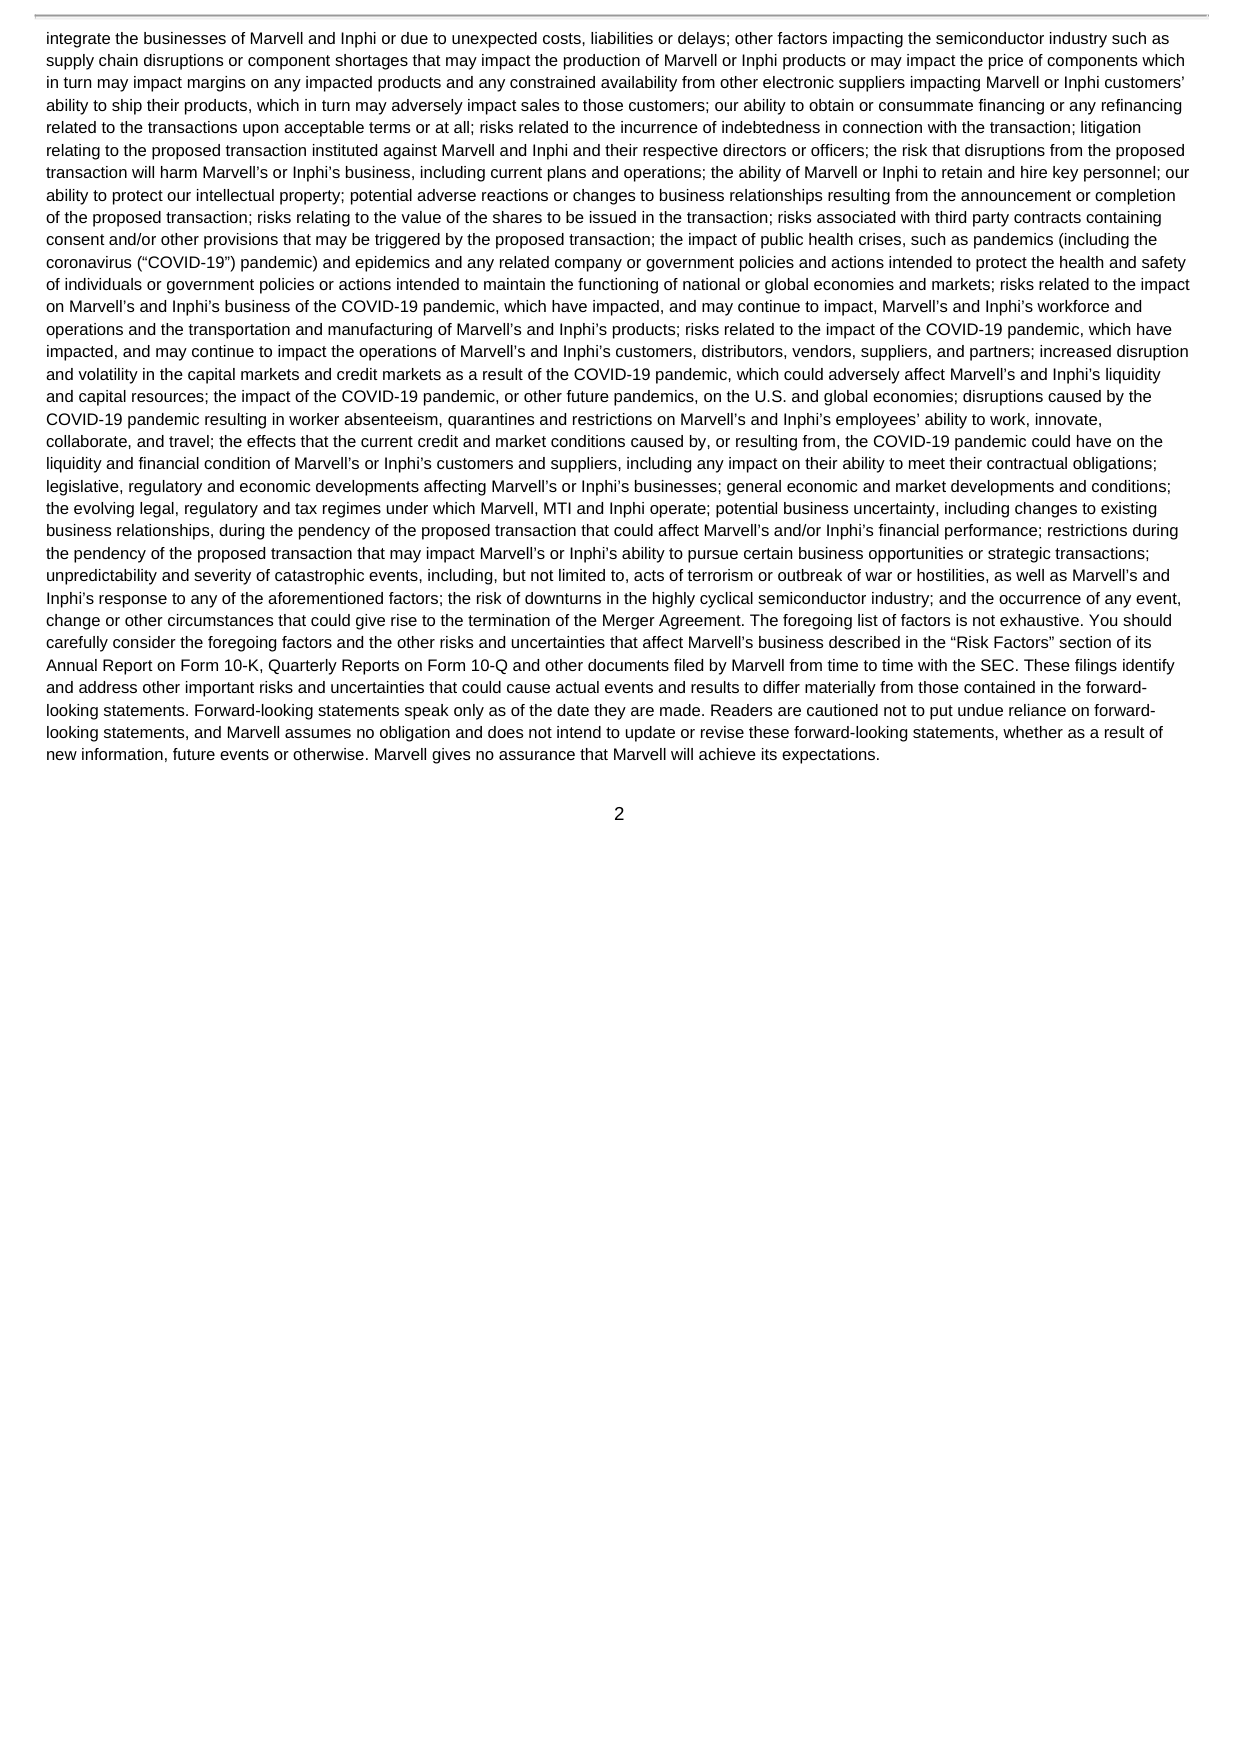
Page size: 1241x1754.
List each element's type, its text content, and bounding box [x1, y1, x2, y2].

picture [32, 14, 1209, 21]
text 2 [46, 802, 1192, 824]
text integrate the businesses of Marvell and Inphi or due to unexpected costs, liabilities or delays; other factors impacting the semiconductor industry such as supply chain disruptions or component shortages that may impact the production of Marvell or Inphi products or may impact the price of components which in turn may impact margins on any impacted products and any constrained availability from other electronic suppliers impacting Marvell or Inphi customers’ ability to ship their products, which in turn may adversely impact sales to those customers; our ability to obtain or consummate financing or any refinancing related to the transactions upon acceptable terms or at all; risks related to the incurrence of indebtedness in connection with the transaction; litigation relating to the proposed transaction instituted against Marvell and Inphi and their respective directors or officers; the risk that disruptions from the proposed transaction will harm Marvell’s or Inphi’s business, including current plans and operations; the ability of Marvell or Inphi to retain and hire key personnel; our ability to protect our intellectual property; potential adverse reactions or changes to business relationships resulting from the announcement or completion of the proposed transaction; risks relating to the value of the shares to be issued in the transaction; risks associated with third party contracts containing consent and/or other provisions that may be triggered by the proposed transaction; the impact of public health crises, such as pandemics (including the coronavirus (“COVID-19”) pandemic) and epidemics and any related company or government policies and actions intended to protect the health and safety of individuals or government policies or actions intended to maintain the functioning of national or global economies and markets; risks related to the impact on Marvell’s and Inphi’s business of the COVID-19 pandemic, which have impacted, and may continue to impact, Marvell’s and Inphi’s workforce and operations and the transportation and manufacturing of Marvell’s and Inphi’s products; risks related to the impact of the COVID-19 pandemic, which have impacted, and may continue to impact the operations of Marvell’s and Inphi’s customers, distributors, vendors, suppliers, and partners; increased disruption and volatility in the capital markets and credit markets as a result of the COVID-19 pandemic, which could adversely affect Marvell’s and Inphi’s liquidity and capital resources; the impact of the COVID-19 pandemic, or other future pandemics, on the U.S. and global economies; disruptions caused by the COVID-19 pandemic resulting in worker absenteeism, quarantines and restrictions on Marvell’s and Inphi’s employees’ ability to work, innovate, collaborate, and travel; the effects that the current credit and market conditions caused by, or resulting from, the COVID-19 pandemic could have on the liquidity and financial condition of Marvell’s or Inphi’s customers and suppliers, including any impact on their ability to meet their contractual obligations; legislative, regulatory and economic developments affecting Marvell’s or Inphi’s businesses; general economic and market developments and conditions; the evolving legal, regulatory and tax regimes under which Marvell, MTI and Inphi operate; potential business uncertainty, including changes to existing business relationships, during the pendency of the proposed transaction that could affect Marvell’s and/or Inphi’s financial performance; restrictions during the pendency of the proposed transaction that may impact Marvell’s or Inphi’s ability to pursue certain business opportunities or strategic transactions; unpredictability and severity of catastrophic events, including, but not limited to, acts of terrorism or outbreak of war or hostilities, as well as Marvell’s and Inphi’s response to any of the aforementioned factors; the risk of downturns in the highly cyclical semiconductor industry; and the occurrence of any event, change or other circumstances that could give rise to the termination of the Merger Agreement. The foregoing list of factors is not exhaustive. You should carefully consider the foregoing factors and the other risks and uncertainties that affect Marvell’s business described in the “Risk Factors” section of its Annual Report on Form 10-K, Quarterly Reports on Form 10-Q and other documents filed by Marvell from time to time with the SEC. These filings identify and address other important risks and uncertainties that could cause actual events and results to differ materially from those contained in the forward-looking statements. Forward-looking statements speak only as of the date they are made. Readers are cautioned not to put undue reliance on forward-looking statements, and Marvell assumes no obligation and does not intend to update or revise these forward-looking statements, whether as a result of new information, future events or otherwise. Marvell gives no assurance that Marvell will achieve its expectations. [46, 28, 1190, 764]
